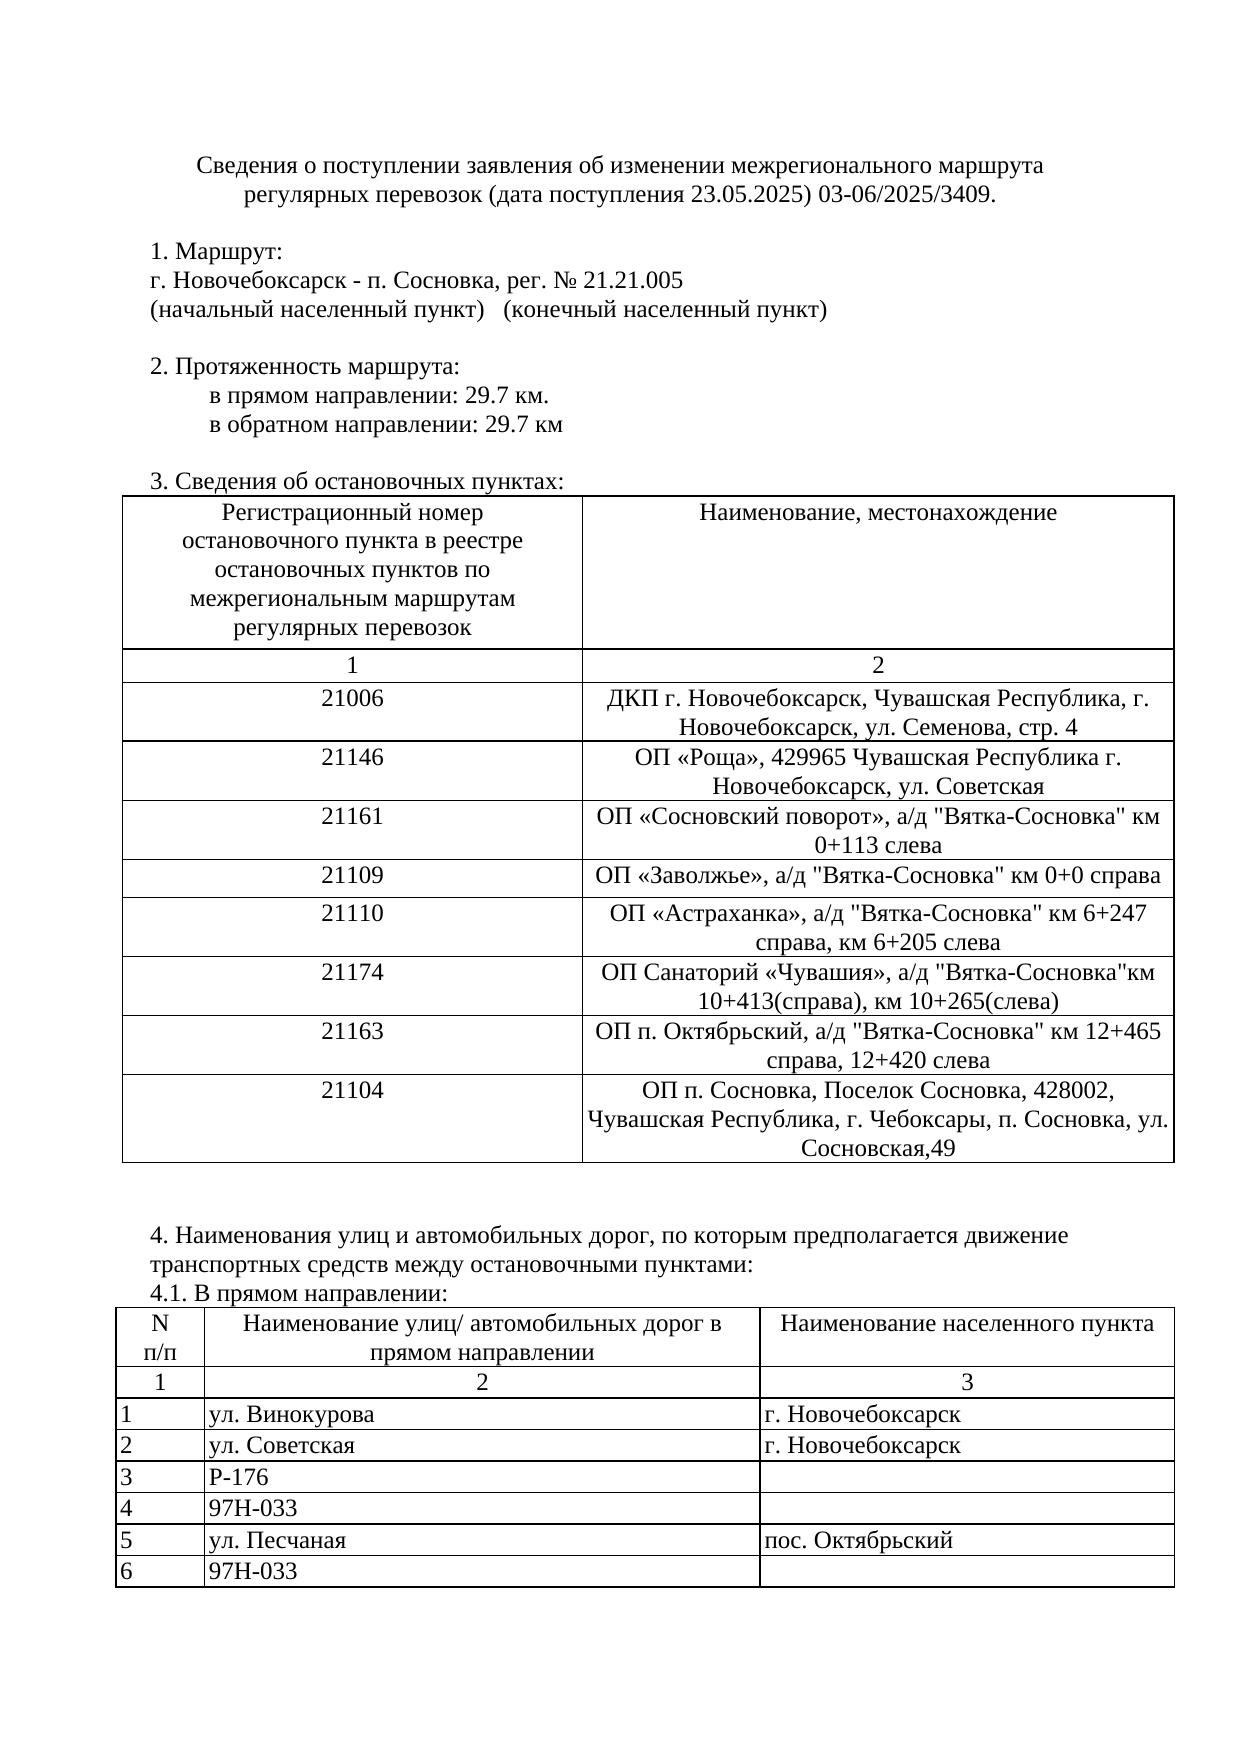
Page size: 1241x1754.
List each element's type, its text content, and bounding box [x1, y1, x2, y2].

table_cell г. Новочебоксарск [761, 1430, 1174, 1460]
table_cell [761, 1493, 1174, 1523]
table_cell ул. Винокурова [205, 1399, 759, 1429]
table_cell 21109 [123, 860, 582, 896]
table_cell 21006 [123, 683, 582, 740]
table_header Наименование населенного пункта [761, 1308, 1174, 1366]
table_cell 21161 [123, 801, 582, 858]
table_header Наименование улиц/ автомобильных дорог в прямом направлении [205, 1308, 759, 1366]
table_cell ОП п. Сосновка, Поселок Сосновка, 428002, Чувашская Республика, г. Чебоксары, п. Сосновка, ул. Сосновская,49 [583, 1075, 1173, 1161]
table_cell г. Новочебоксарск [761, 1399, 1174, 1429]
table_cell ДКП г. Новочебоксарск, Чувашская Республика, г. Новочебоксарск, ул. Семенова, стр. 4 [583, 683, 1173, 740]
table_cell 6 [117, 1556, 204, 1586]
table_header Регистрационный номер остановочного пункта в реестре остановочных пунктов по межрегиональным маршрутам регулярных перевозок [123, 497, 582, 648]
table_header Наименование, местонахождение [583, 497, 1173, 648]
table_cell 2 [583, 650, 1173, 681]
table_cell 1 [117, 1367, 204, 1397]
table_cell 21174 [123, 957, 582, 1014]
table_cell 3 [761, 1367, 1174, 1397]
table_cell ОП «Астраханка», а/д "Вятка-Сосновка" км 6+247 справа, км 6+205 слева [583, 898, 1173, 956]
table_cell 1 [123, 650, 582, 681]
table_cell ОП «Сосновский поворот», а/д "Вятка-Сосновка" км 0+113 слева [583, 801, 1173, 858]
text 4.1. В прямом направлении: [150, 1278, 1090, 1307]
table_cell 2 [117, 1430, 204, 1460]
text 2. Протяженность маршрута: [150, 351, 1090, 380]
text г. Новочебоксарск - п. Сосновка, рег. № 21.21.005 [150, 265, 1090, 294]
table_cell ОП «Заволжье», а/д "Вятка-Сосновка" км 0+0 справа [583, 860, 1173, 896]
table_cell ОП «Роща», 429965 Чувашская Республика г. Новочебоксарск, ул. Советская [583, 742, 1173, 799]
table_cell 21163 [123, 1016, 582, 1074]
table_cell ул. Песчаная [205, 1525, 759, 1554]
table_cell 1 [117, 1399, 204, 1429]
table_cell 5 [117, 1525, 204, 1554]
text в прямом направлении: 29.7 км. [150, 380, 1090, 409]
table_cell 2 [205, 1367, 759, 1397]
table_cell 3 [117, 1462, 204, 1492]
table_cell 21146 [123, 742, 582, 799]
table_cell 97Н-033 [205, 1493, 759, 1523]
table_cell [761, 1556, 1174, 1586]
text в обратном направлении: 29.7 км [150, 409, 1090, 437]
table_header N п/п [117, 1308, 204, 1366]
text 3. Сведения об остановочных пунктах: [150, 466, 1090, 495]
text 1. Маршрут: [150, 236, 1090, 265]
table_cell ул. Советская [205, 1430, 759, 1460]
table_cell 4 [117, 1493, 204, 1523]
table_cell [761, 1462, 1174, 1492]
table_cell 97Н-033 [205, 1556, 759, 1586]
table_cell ОП Санаторий «Чувашия», а/д "Вятка-Сосновка"км 10+413(справа), км 10+265(слева) [583, 957, 1173, 1014]
table_cell 21110 [123, 898, 582, 956]
table_cell ОП п. Октябрьский, а/д "Вятка-Сосновка" км 12+465 справа, 12+420 слева [583, 1016, 1173, 1074]
table_cell пос. Октябрьский [761, 1525, 1174, 1554]
text 4. Наименования улиц и автомобильных дорог, по которым предполагается движение транспортных средств между остановочными пунктами: [150, 1221, 1090, 1278]
table_cell 21104 [123, 1075, 582, 1161]
text Сведения о поступлении заявления об изменении межрегионального маршрута регулярных перевозок (дата поступления 23.05.2025) 03-06/2025/3409. [150, 150, 1090, 207]
text (начальный населенный пункт) (конечный населенный пункт) [150, 294, 1090, 322]
table_cell Р-176 [205, 1462, 759, 1492]
